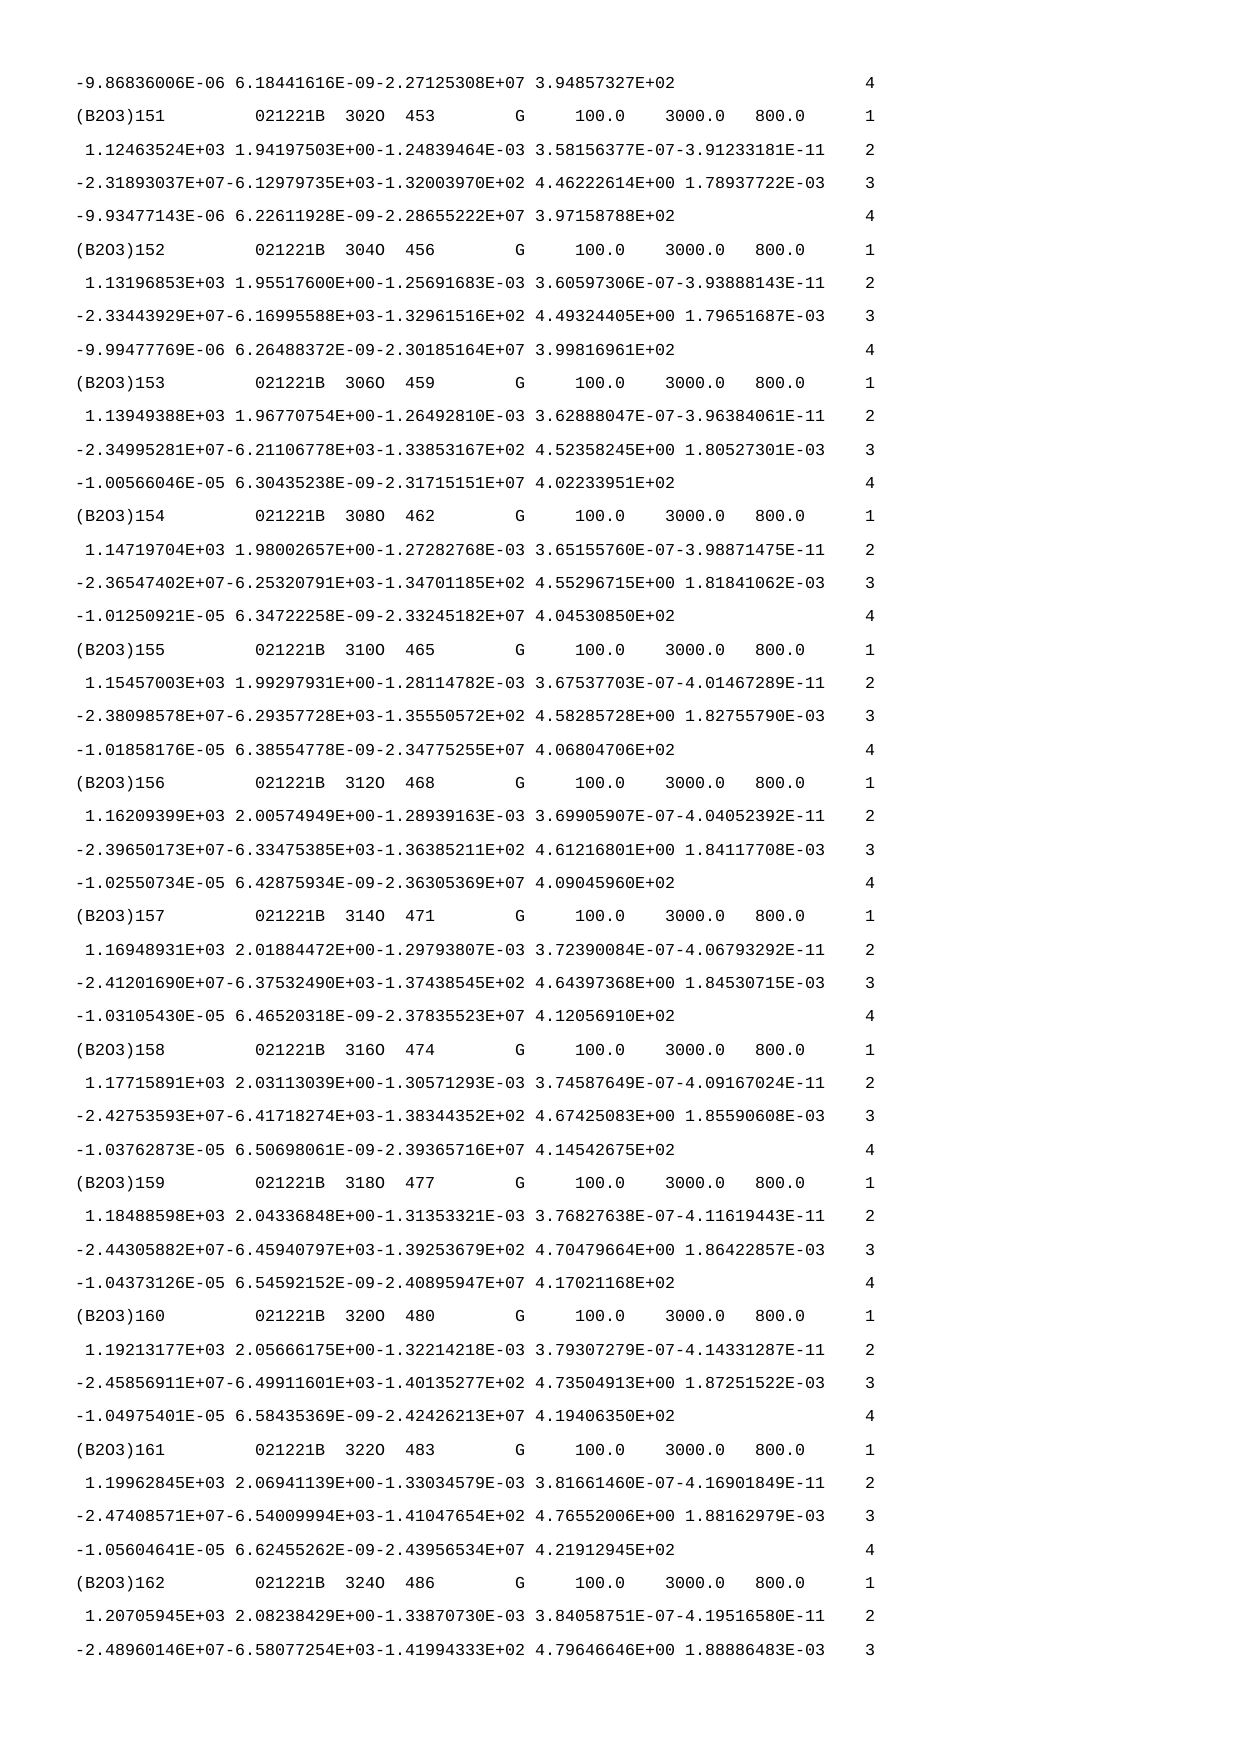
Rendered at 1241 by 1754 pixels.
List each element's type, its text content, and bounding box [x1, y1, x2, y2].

text -9.93477143E-06 6.22611928E-09-2.28655222E+07 3.97158788E+02 4 [75, 208, 1165, 225]
text -2.33443929E+07-6.16995588E+03-1.32961516E+02 4.49324405E+00 1.79651687E-03 3 [75, 308, 1165, 325]
text -1.02550734E-05 6.42875934E-09-2.36305369E+07 4.09045960E+02 4 [75, 875, 1165, 892]
text (B2O3)162 021221B 324O 486 G 100.0 3000.0 800.0 1 [75, 1575, 1165, 1592]
text -2.47408571E+07-6.54009994E+03-1.41047654E+02 4.76552006E+00 1.88162979E-03 3 [75, 1508, 1165, 1525]
text -2.34995281E+07-6.21106778E+03-1.33853167E+02 4.52358245E+00 1.80527301E-03 3 [75, 442, 1165, 458]
text 1.19962845E+03 2.06941139E+00-1.33034579E-03 3.81661460E-07-4.16901849E-11 2 [75, 1475, 1165, 1492]
text (B2O3)157 021221B 314O 471 G 100.0 3000.0 800.0 1 [75, 908, 1165, 925]
text -1.04373126E-05 6.54592152E-09-2.40895947E+07 4.17021168E+02 4 [75, 1275, 1165, 1292]
text -9.86836006E-06 6.18441616E-09-2.27125308E+07 3.94857327E+02 4 [75, 75, 1165, 92]
text (B2O3)154 021221B 308O 462 G 100.0 3000.0 800.0 1 [75, 508, 1165, 525]
text 1.17715891E+03 2.03113039E+00-1.30571293E-03 3.74587649E-07-4.09167024E-11 2 [75, 1075, 1165, 1092]
text -2.45856911E+07-6.49911601E+03-1.40135277E+02 4.73504913E+00 1.87251522E-03 3 [75, 1375, 1165, 1392]
text -1.03762873E-05 6.50698061E-09-2.39365716E+07 4.14542675E+02 4 [75, 1142, 1165, 1158]
text (B2O3)155 021221B 310O 465 G 100.0 3000.0 800.0 1 [75, 642, 1165, 658]
text -2.44305882E+07-6.45940797E+03-1.39253679E+02 4.70479664E+00 1.86422857E-03 3 [75, 1242, 1165, 1258]
text -1.01250921E-05 6.34722258E-09-2.33245182E+07 4.04530850E+02 4 [75, 608, 1165, 625]
text (B2O3)151 021221B 302O 453 G 100.0 3000.0 800.0 1 [75, 108, 1165, 125]
text 1.19213177E+03 2.05666175E+00-1.32214218E-03 3.79307279E-07-4.14331287E-11 2 [75, 1342, 1165, 1358]
text -1.05604641E-05 6.62455262E-09-2.43956534E+07 4.21912945E+02 4 [75, 1542, 1165, 1558]
text -1.03105430E-05 6.46520318E-09-2.37835523E+07 4.12056910E+02 4 [75, 1008, 1165, 1025]
text -2.31893037E+07-6.12979735E+03-1.32003970E+02 4.46222614E+00 1.78937722E-03 3 [75, 175, 1165, 192]
text 1.15457003E+03 1.99297931E+00-1.28114782E-03 3.67537703E-07-4.01467289E-11 2 [75, 675, 1165, 692]
text (B2O3)158 021221B 316O 474 G 100.0 3000.0 800.0 1 [75, 1042, 1165, 1058]
text 1.13196853E+03 1.95517600E+00-1.25691683E-03 3.60597306E-07-3.93888143E-11 2 [75, 275, 1165, 292]
text 1.14719704E+03 1.98002657E+00-1.27282768E-03 3.65155760E-07-3.98871475E-11 2 [75, 542, 1165, 558]
text -2.42753593E+07-6.41718274E+03-1.38344352E+02 4.67425083E+00 1.85590608E-03 3 [75, 1108, 1165, 1125]
text (B2O3)160 021221B 320O 480 G 100.0 3000.0 800.0 1 [75, 1308, 1165, 1325]
text -1.01858176E-05 6.38554778E-09-2.34775255E+07 4.06804706E+02 4 [75, 742, 1165, 758]
text (B2O3)161 021221B 322O 483 G 100.0 3000.0 800.0 1 [75, 1442, 1165, 1458]
text -1.00566046E-05 6.30435238E-09-2.31715151E+07 4.02233951E+02 4 [75, 475, 1165, 492]
text -2.39650173E+07-6.33475385E+03-1.36385211E+02 4.61216801E+00 1.84117708E-03 3 [75, 842, 1165, 858]
text -9.99477769E-06 6.26488372E-09-2.30185164E+07 3.99816961E+02 4 [75, 342, 1165, 358]
text (B2O3)153 021221B 306O 459 G 100.0 3000.0 800.0 1 [75, 375, 1165, 392]
text (B2O3)152 021221B 304O 456 G 100.0 3000.0 800.0 1 [75, 242, 1165, 258]
text 1.13949388E+03 1.96770754E+00-1.26492810E-03 3.62888047E-07-3.96384061E-11 2 [75, 408, 1165, 425]
text 1.16948931E+03 2.01884472E+00-1.29793807E-03 3.72390084E-07-4.06793292E-11 2 [75, 942, 1165, 958]
text 1.20705945E+03 2.08238429E+00-1.33870730E-03 3.84058751E-07-4.19516580E-11 2 [75, 1608, 1165, 1625]
text 1.12463524E+03 1.94197503E+00-1.24839464E-03 3.58156377E-07-3.91233181E-11 2 [75, 142, 1165, 158]
text -2.48960146E+07-6.58077254E+03-1.41994333E+02 4.79646646E+00 1.88886483E-03 3 [75, 1642, 1165, 1658]
text -2.36547402E+07-6.25320791E+03-1.34701185E+02 4.55296715E+00 1.81841062E-03 3 [75, 575, 1165, 592]
text -2.41201690E+07-6.37532490E+03-1.37438545E+02 4.64397368E+00 1.84530715E-03 3 [75, 975, 1165, 992]
text (B2O3)156 021221B 312O 468 G 100.0 3000.0 800.0 1 [75, 775, 1165, 792]
text 1.18488598E+03 2.04336848E+00-1.31353321E-03 3.76827638E-07-4.11619443E-11 2 [75, 1208, 1165, 1225]
text (B2O3)159 021221B 318O 477 G 100.0 3000.0 800.0 1 [75, 1175, 1165, 1192]
text -1.04975401E-05 6.58435369E-09-2.42426213E+07 4.19406350E+02 4 [75, 1408, 1165, 1425]
text -2.38098578E+07-6.29357728E+03-1.35550572E+02 4.58285728E+00 1.82755790E-03 3 [75, 708, 1165, 725]
text 1.16209399E+03 2.00574949E+00-1.28939163E-03 3.69905907E-07-4.04052392E-11 2 [75, 808, 1165, 825]
